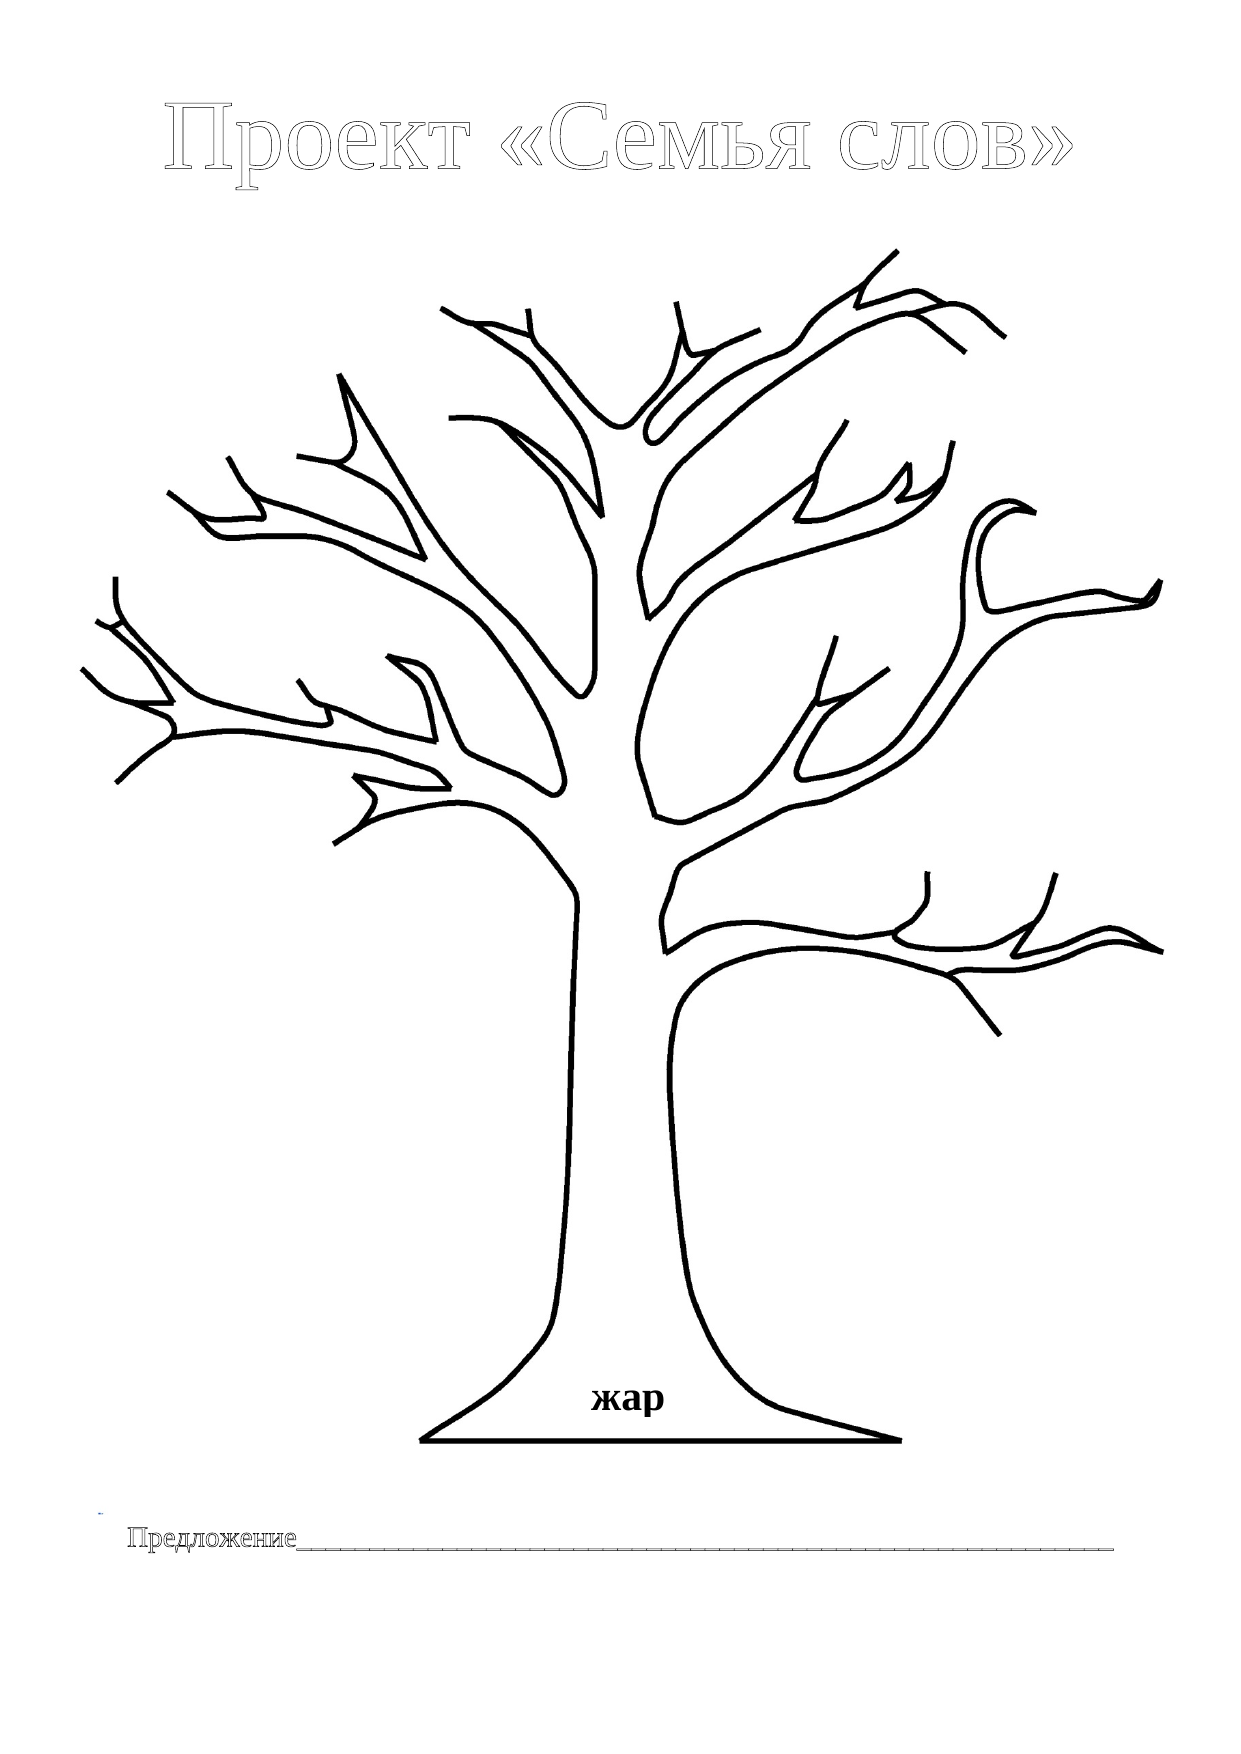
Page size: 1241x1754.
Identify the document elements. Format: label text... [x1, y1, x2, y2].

text Предложение________________________________________________________ [75, 1515, 1165, 1553]
picture [75, 228, 1166, 1515]
text Проект «Семья слов» [75, 75, 1165, 190]
